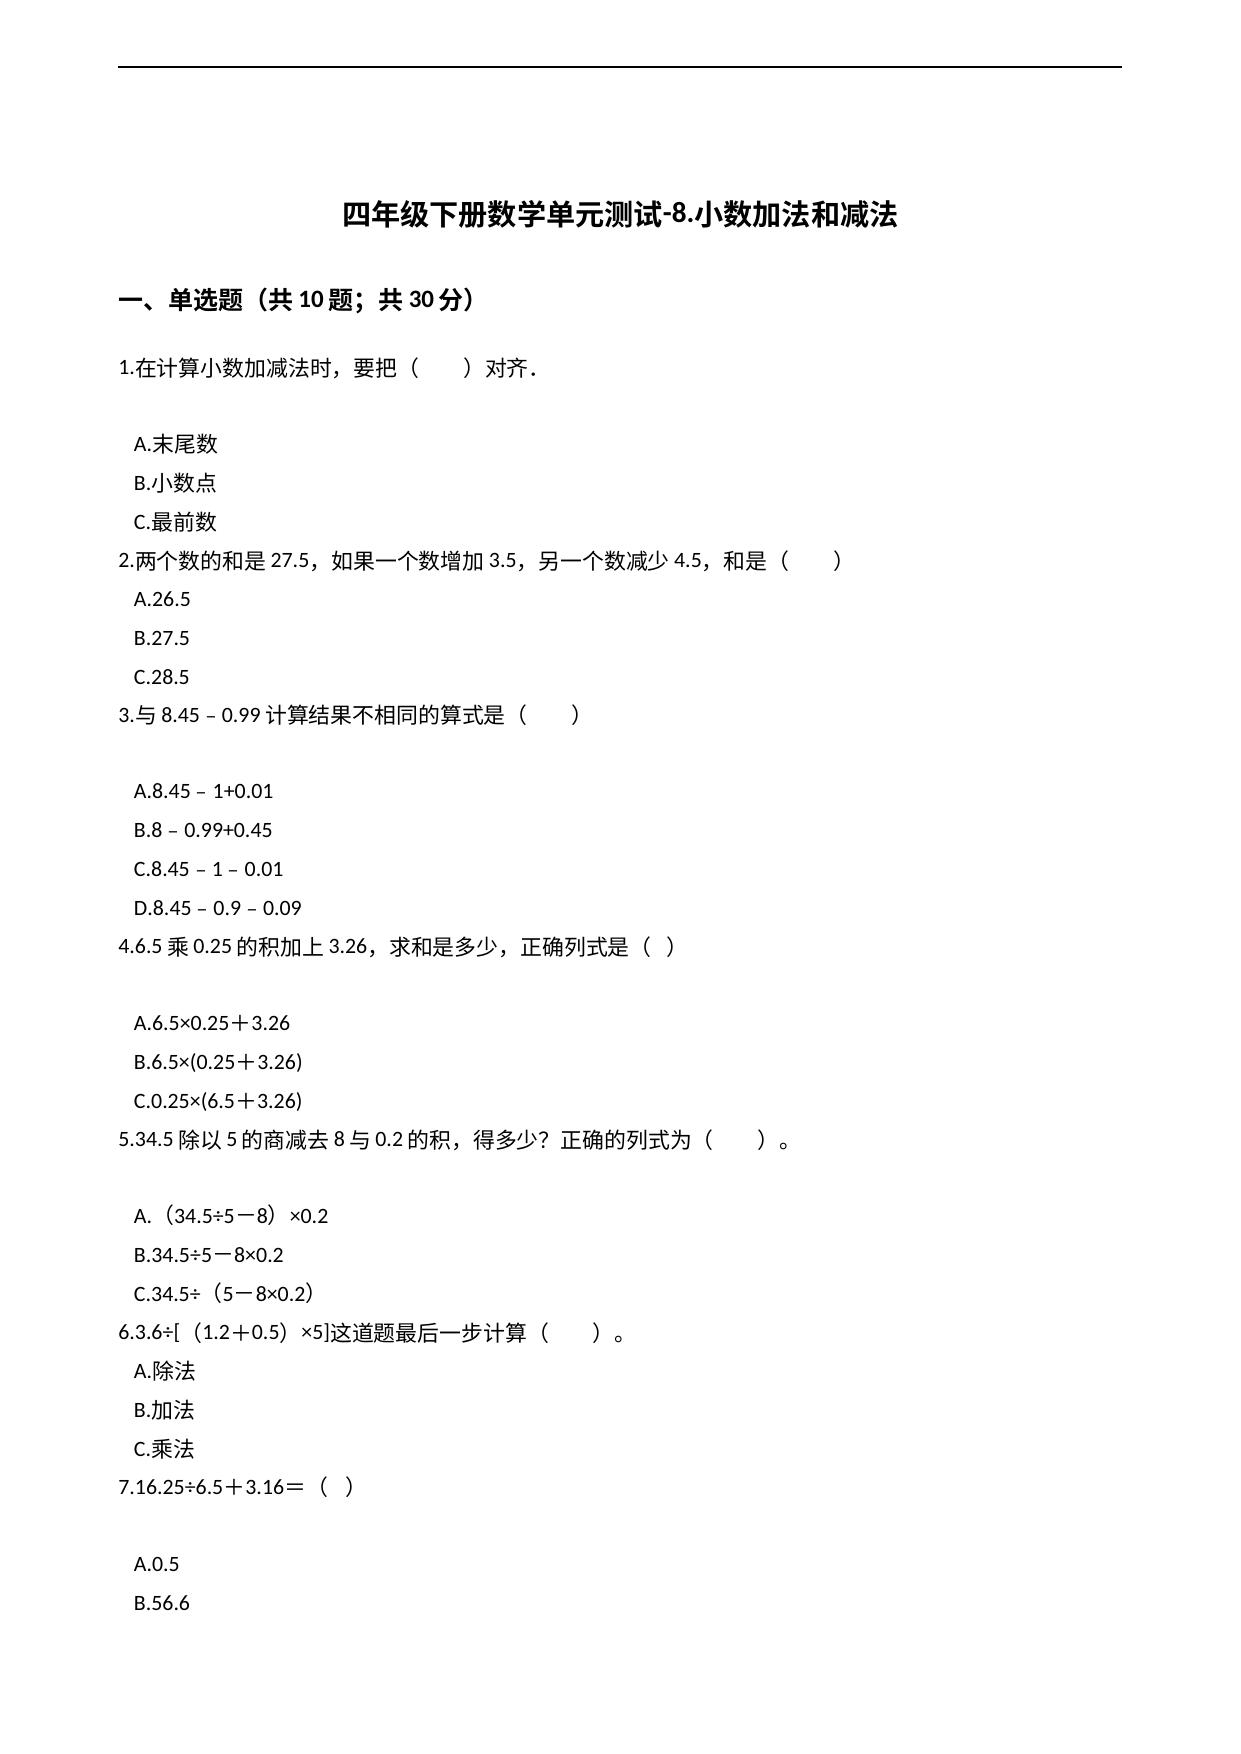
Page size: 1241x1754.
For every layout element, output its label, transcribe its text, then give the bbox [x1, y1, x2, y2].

text 5.34.5除以5的商减去8与0.2的积，得多少？正确的列式为（ ）。 [118, 1123, 1122, 1155]
text 4.6.5乘0.25的积加上3.26，求和是多少，正确列式是（ ） [118, 929, 1122, 962]
text A.除法 B.加法 C.乘法 [134, 1354, 1122, 1465]
text 2.两个数的和是27.5，如果一个数增加3.5，另一个数减少4.5，和是（ ） [118, 544, 1122, 576]
text 6.3.6÷[（1.2＋0.5）×5]这道题最后一步计算（ ）。 [118, 1316, 1122, 1348]
text A.26.5 B.27.5 C.28.5 [134, 582, 1122, 693]
text A.8.45﹣1+0.01 B.8﹣0.99+0.45 C.8.45﹣1﹣0.01 D.8.45﹣0.9﹣0.09 [134, 775, 1122, 924]
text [134, 1547, 1122, 1619]
text 1.在计算小数加减法时，要把（ ）对齐． [118, 350, 1122, 383]
text A.末尾数 B.小数点 C.最前数 [134, 427, 1122, 537]
text 3.与8.45﹣0.99计算结果不相同的算式是（ ） [118, 698, 1122, 731]
text 7.16.25÷6.5＋3.16＝（ ） [118, 1471, 1122, 1542]
text A.（34.5÷5－8）×0.2 B.34.5÷5－8×0.2 C.34.5÷（5－8×0.2） [134, 1199, 1122, 1309]
text 四年级下册数学单元测试-8.小数加法和减法 [118, 180, 1122, 245]
text 一、单选题（共10题；共30分） [118, 266, 1122, 331]
text A.6.5×0.25＋3.26 B.6.5×(0.25＋3.26) C.0.25×(6.5＋3.26) [134, 1006, 1122, 1116]
